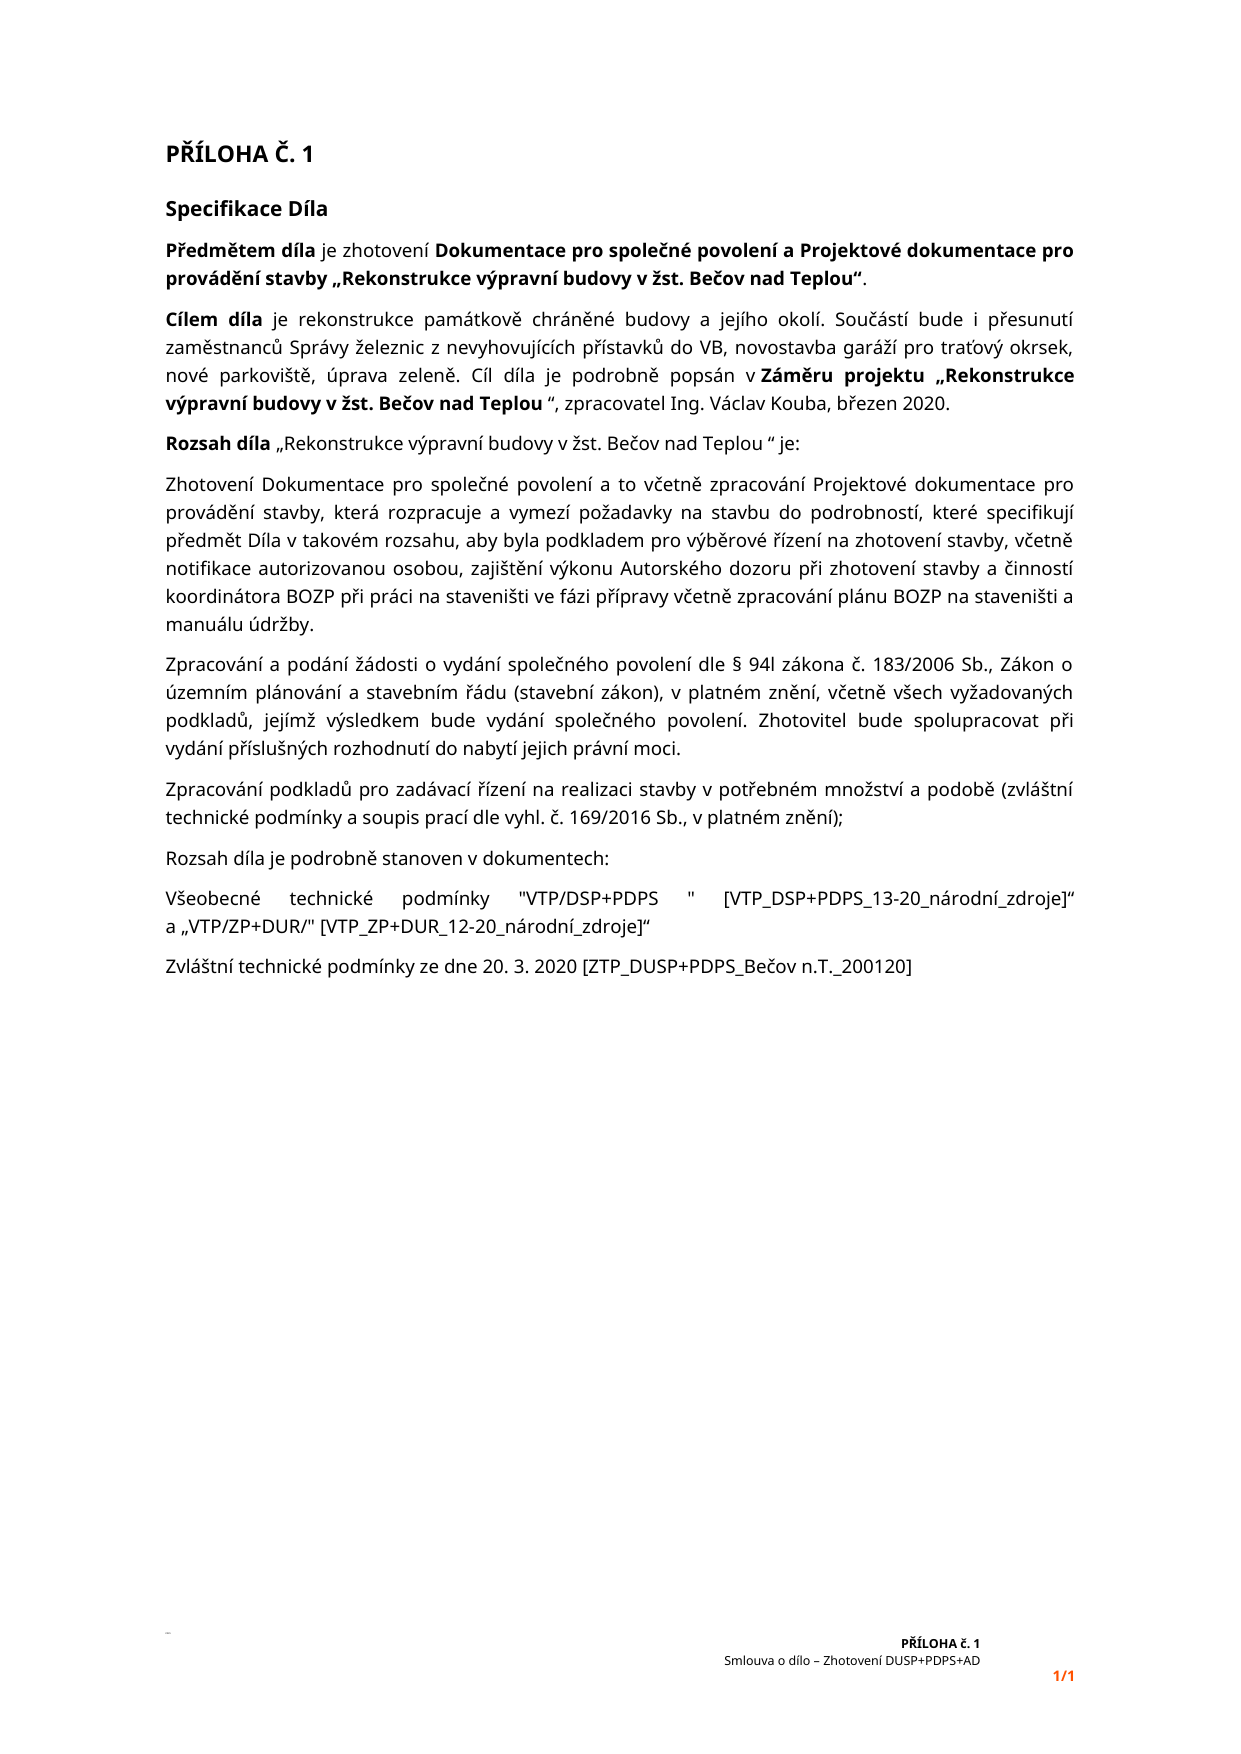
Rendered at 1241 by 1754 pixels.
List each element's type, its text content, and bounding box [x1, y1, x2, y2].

text Všeobecné technické podmínky "VTP/DSP+PDPS " [VTP_DSP+PDPS_13-20_národní_zdroje]“ a „VTP/ZP+DUR/" [VTP_ZP+DUR_12-20_národní_zdroje]“ [165, 885, 1075, 939]
text Specifikace Díla [165, 194, 1075, 222]
text Zpracování a podání žádosti o vydání společného povolení dle § 94l zákona č. 183/2006 Sb., Zákon o územním plánování a stavebním řádu (stavební zákon), v platném znění, včetně všech vyžadovaných podkladů, jejímž výsledkem bude vydání společného povolení. Zhotovitel bude spolupracovat při vydání příslušných rozhodnutí do nabytí jejich právní moci. [165, 652, 1075, 761]
text Rozsah díla „Rekonstrukce výpravní budovy v žst. Bečov nad Teplou “ je: [165, 431, 1075, 456]
text Příloha č. 1 [165, 138, 1075, 170]
text Zvláštní technické podmínky ze dne 20. 3. 2020 [ZTP_DUSP+PDPS_Bečov n.T._200120] [165, 954, 1075, 979]
text Rozsah díla je podrobně stanoven v dokumentech: [165, 845, 1075, 870]
text Zhotovení Dokumentace pro společné povolení a to včetně zpracování Projektové dokumentace pro provádění stavby, která rozpracuje a vymezí požadavky na stavbu do podrobností, které specifikují předmět Díla v takovém rozsahu, aby byla podkladem pro výběrové řízení na zhotovení stavby, včetně notifikace autorizovanou osobou, zajištění výkonu Autorského dozoru při zhotovení stavby a činností koordinátora BOZP při práci na staveništi ve fázi přípravy včetně zpracování plánu BOZP na staveništi a manuálu údržby. [165, 471, 1075, 637]
text Předmětem díla je zhotovení Dokumentace pro společné povolení a Projektové dokumentace pro provádění stavby „Rekonstrukce výpravní budovy v žst. Bečov nad Teplou“. [165, 237, 1075, 291]
text Cílem díla je rekonstrukce památkově chráněné budovy a jejího okolí. Součástí bude i přesunutí zaměstnanců Správy železnic z nevyhovujících přístavků do VB, novostavba garáží pro traťový okrsek, nové parkoviště, úprava zeleně. Cíl díla je podrobně popsán v Záměru projektu „Rekonstrukce výpravní budovy v žst. Bečov nad Teplou “, zpracovatel Ing. Václav Kouba, březen 2020. [165, 306, 1075, 416]
text Zpracování podkladů pro zadávací řízení na realizaci stavby v potřebném množství a podobě (zvláštní technické podmínky a soupis prací dle vyhl. č. 169/2016 Sb., v platném znění); [165, 776, 1075, 830]
